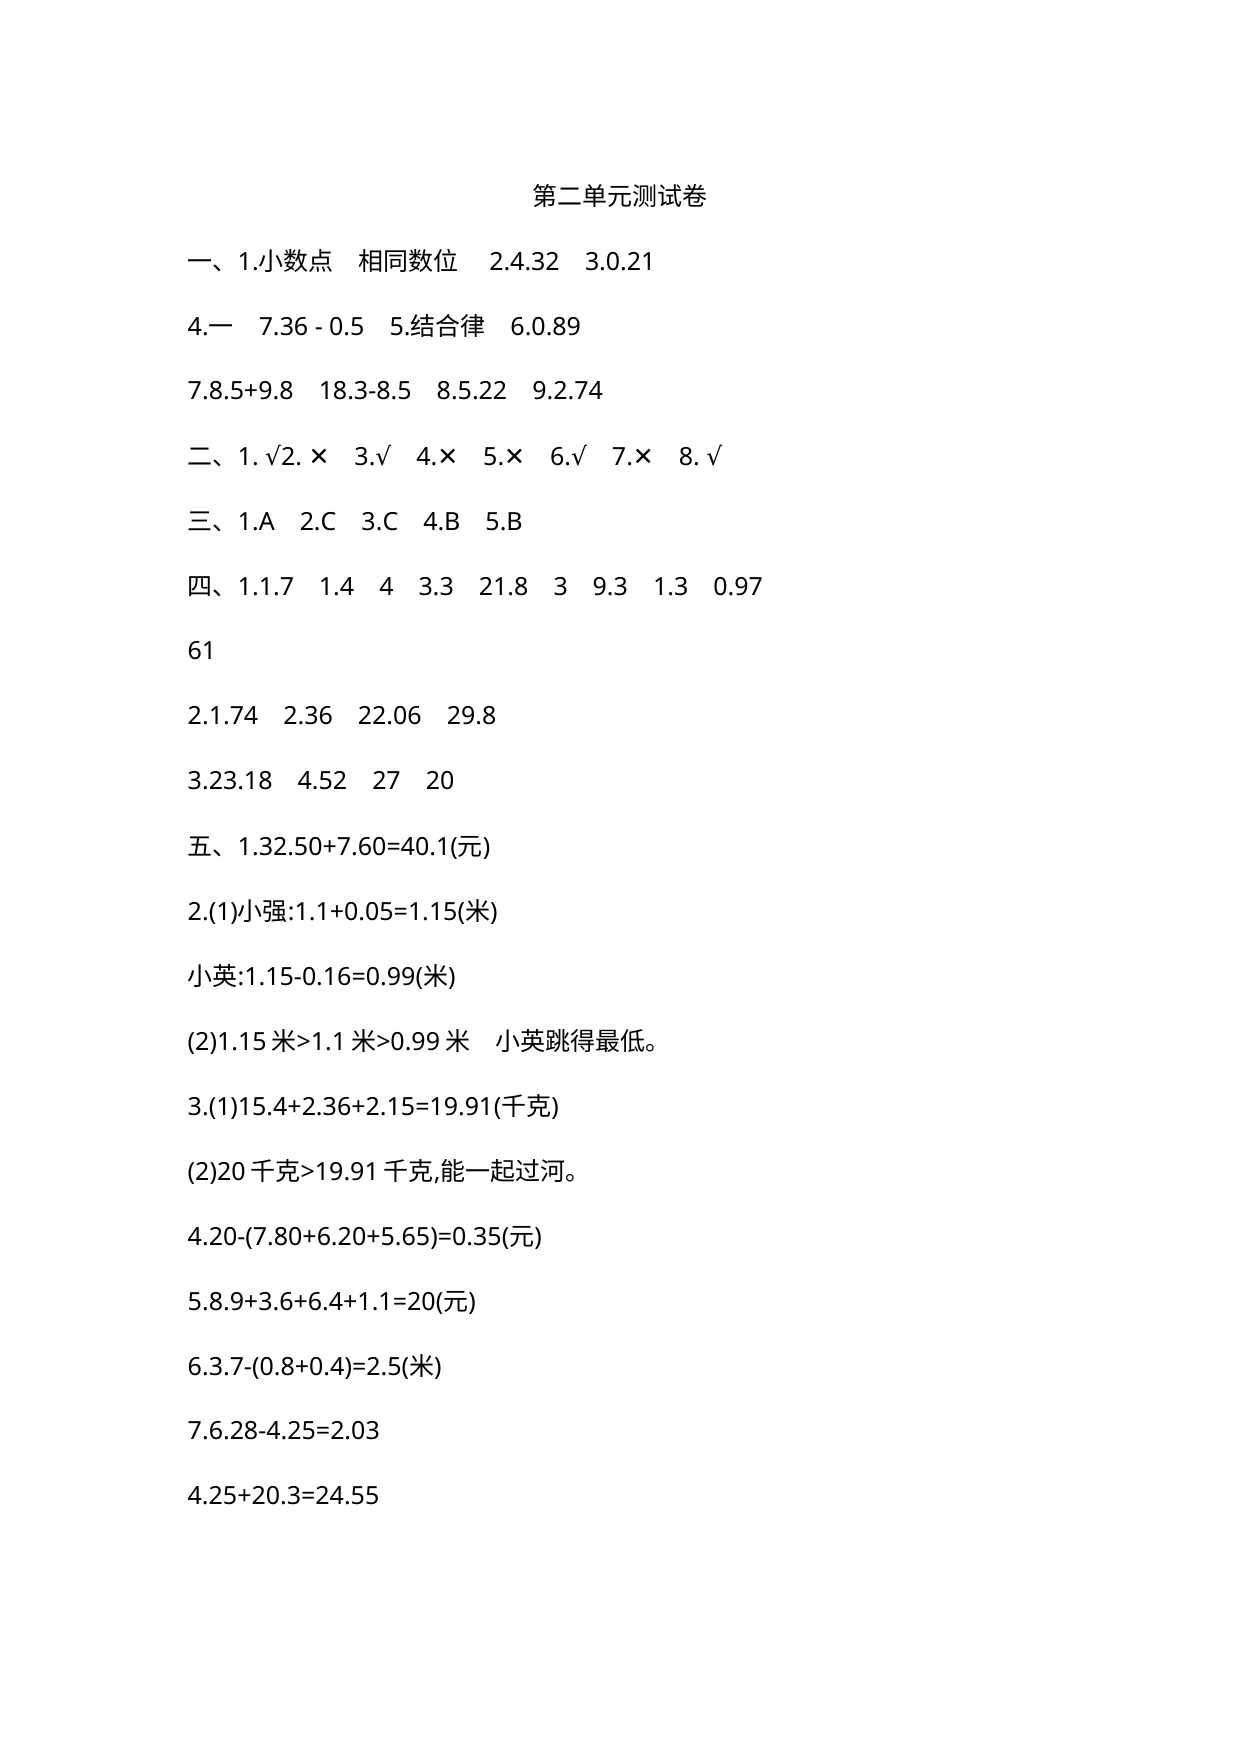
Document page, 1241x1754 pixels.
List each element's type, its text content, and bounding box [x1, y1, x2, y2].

text 小英:1.15-0.16=0.99(米) [187, 942, 1053, 1007]
text 第二单元测试卷 [187, 162, 1053, 227]
text 三、1.A 2.C 3.C 4.B 5.B [187, 487, 1053, 552]
text 7.6.28-4.25=2.03 [187, 1397, 1053, 1462]
text 61 [187, 617, 1053, 682]
text 6.3.7-(0.8+0.4)=2.5(米) [187, 1332, 1053, 1397]
text 3.23.18 4.52 27 20 [187, 747, 1053, 812]
text 4.一 7.36 - 0.5 5.结合律 6.0.89 [187, 292, 1053, 357]
text 3.(1)15.4+2.36+2.15=19.91(千克) [187, 1072, 1053, 1137]
text (2)20千克>19.91千克,能一起过河。 [187, 1137, 1053, 1202]
text 2.1.74 2.36 22.06 29.8 [187, 682, 1053, 747]
text 5.8.9+3.6+6.4+1.1=20(元) [187, 1267, 1053, 1332]
text 二、1. √2. ✕ 3.√ 4.✕ 5.✕ 6.√ 7.✕ 8. √ [187, 422, 1053, 487]
text 2.(1)小强:1.1+0.05=1.15(米) [187, 877, 1053, 942]
text 7.8.5+9.8 18.3-8.5 8.5.22 9.2.74 [187, 357, 1053, 422]
text 4.25+20.3=24.55 [187, 1462, 1053, 1527]
text 四、1.1.7 1.4 4 3.3 21.8 3 9.3 1.3 0.97 [187, 552, 1053, 617]
text 一、1.小数点 相同数位 2.4.32 3.0.21 [187, 227, 1053, 292]
text 4.20-(7.80+6.20+5.65)=0.35(元) [187, 1202, 1053, 1267]
text 五、1.32.50+7.60=40.1(元) [187, 812, 1053, 877]
text (2)1.15米>1.1米>0.99米 小英跳得最低。 [187, 1007, 1053, 1072]
